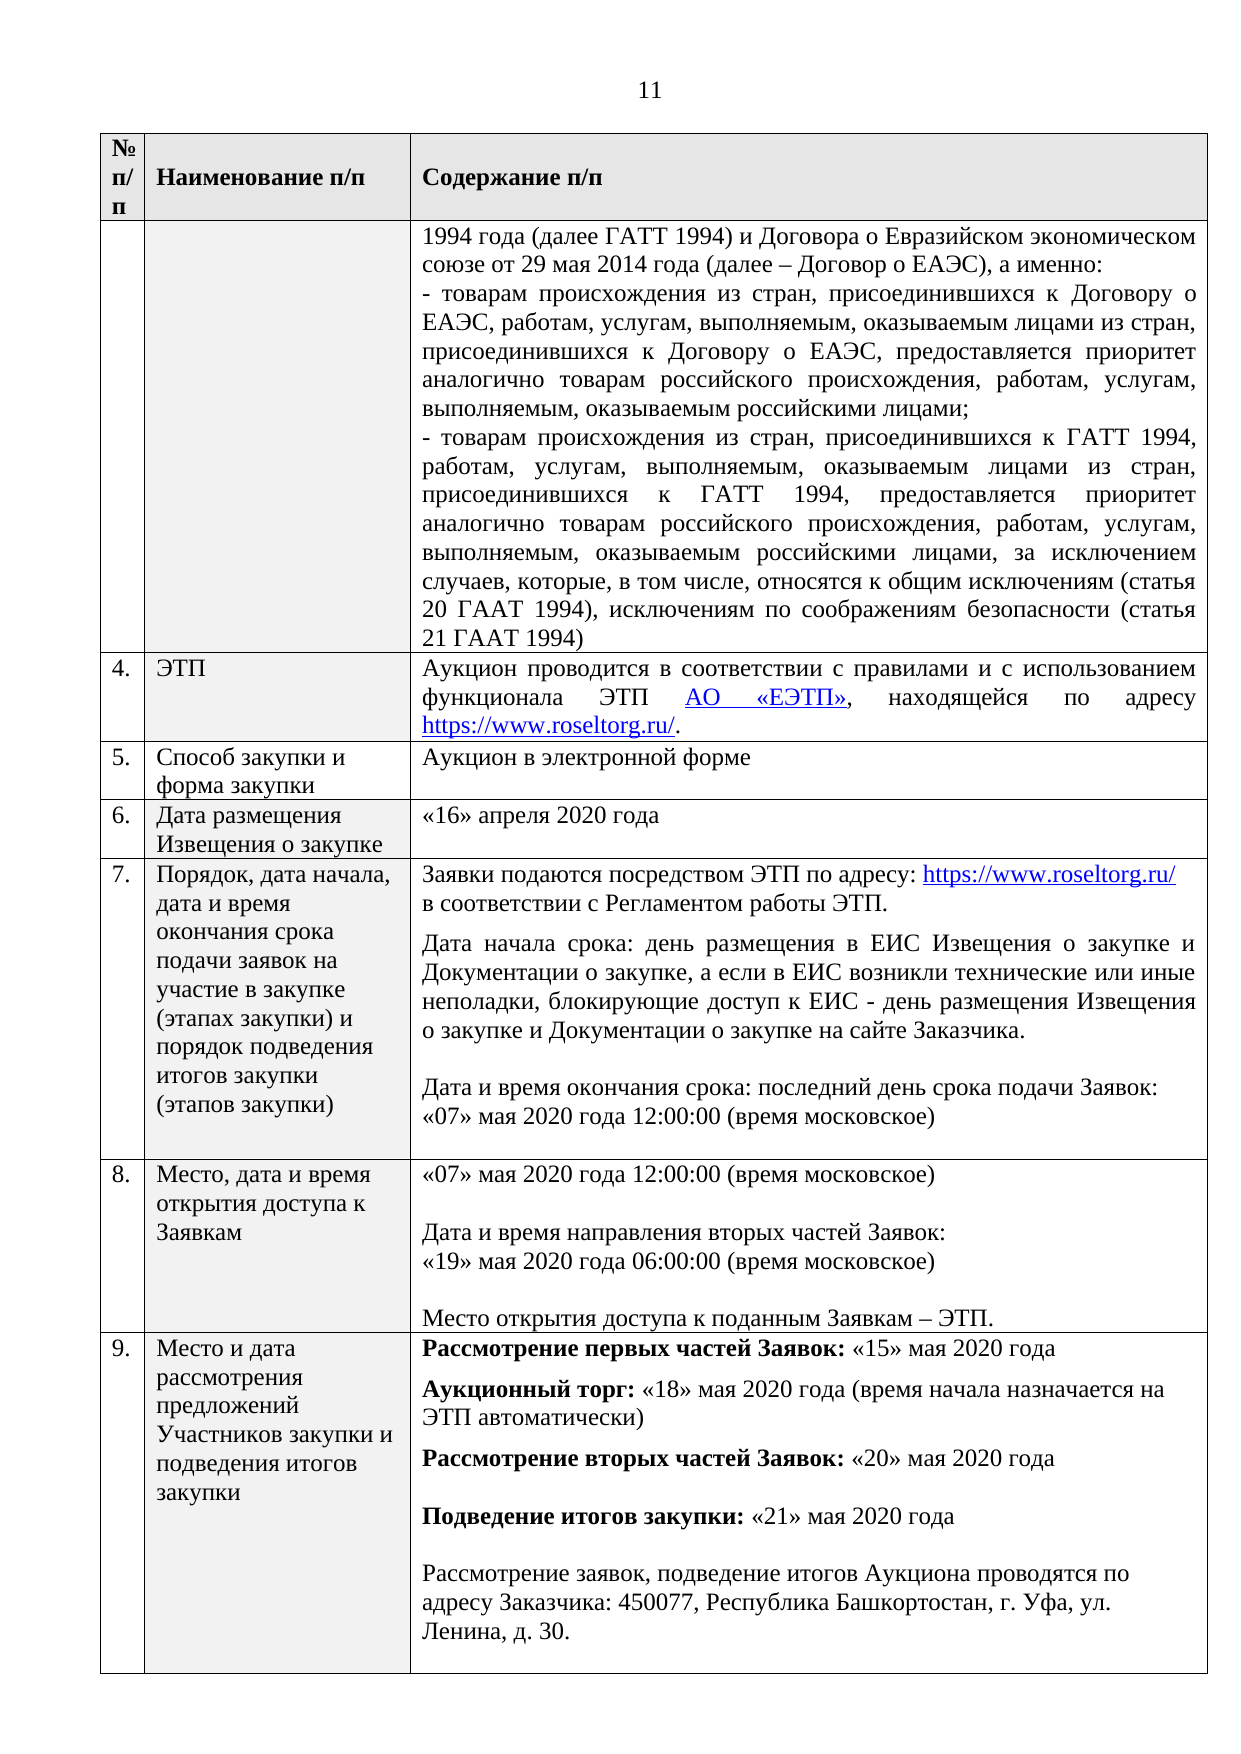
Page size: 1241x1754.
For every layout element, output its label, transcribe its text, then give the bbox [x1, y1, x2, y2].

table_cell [411, 221, 1207, 652]
table_header Наименование п/п [145, 134, 410, 220]
table_header Содержание п/п [411, 134, 1207, 220]
table_cell Способ закупки и форма закупки [145, 742, 410, 799]
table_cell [145, 1333, 410, 1673]
table_cell 12:00:00 (время московское) Дата и время направления вторых частей Заявок: 06:00:00 (время московское) Место открытия доступа к поданным Заявкам – ЭТП. [411, 1160, 1207, 1332]
table_cell Аукцион в электронной форме [411, 742, 1207, 799]
table_cell [101, 800, 144, 858]
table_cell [411, 1333, 1207, 1673]
table_cell [101, 1160, 144, 1332]
table_cell [101, 859, 144, 1158]
table_header № п/п [101, 134, 144, 220]
table_cell [101, 742, 144, 799]
table_cell Порядок, дата начала, дата и время окончания срока подачи заявок на участие в закупке (этапах закупки) и порядок подведения итогов закупки (этапов закупки) [145, 859, 410, 1158]
table_cell Заявки подаются посредством ЭТП по адресу: https://www.roseltorg.ru/ в соответствии с Регламентом работы ЭТП. Дата начала срока: день размещения в ЕИС Извещения о закупке и Документации о закупке, а если в ЕИС возникли технические или иные неполадки, блокирующие доступ к ЕИС - день размещения Извещения о закупке и Документации о закупке на сайте Заказчика. Дата и время окончания срока: последний день срока подачи Заявок: 12:00:00 (время московское) [411, 859, 1207, 1158]
table_cell [101, 1333, 144, 1673]
table_cell Место, дата и время открытия доступа к Заявкам [145, 1160, 410, 1332]
table_cell Дата размещения Извещения о закупке [145, 800, 410, 858]
table_cell [411, 800, 1207, 858]
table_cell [145, 221, 410, 652]
table_cell ЭТП [145, 653, 410, 741]
table_cell [101, 653, 144, 741]
table_cell Аукцион проводится в соответствии с правилами и с использованием функционала ЭТП АО «ЕЭТП», находящейся по адресу https://www.roseltorg.ru/. [411, 653, 1207, 741]
table_cell [101, 221, 144, 652]
